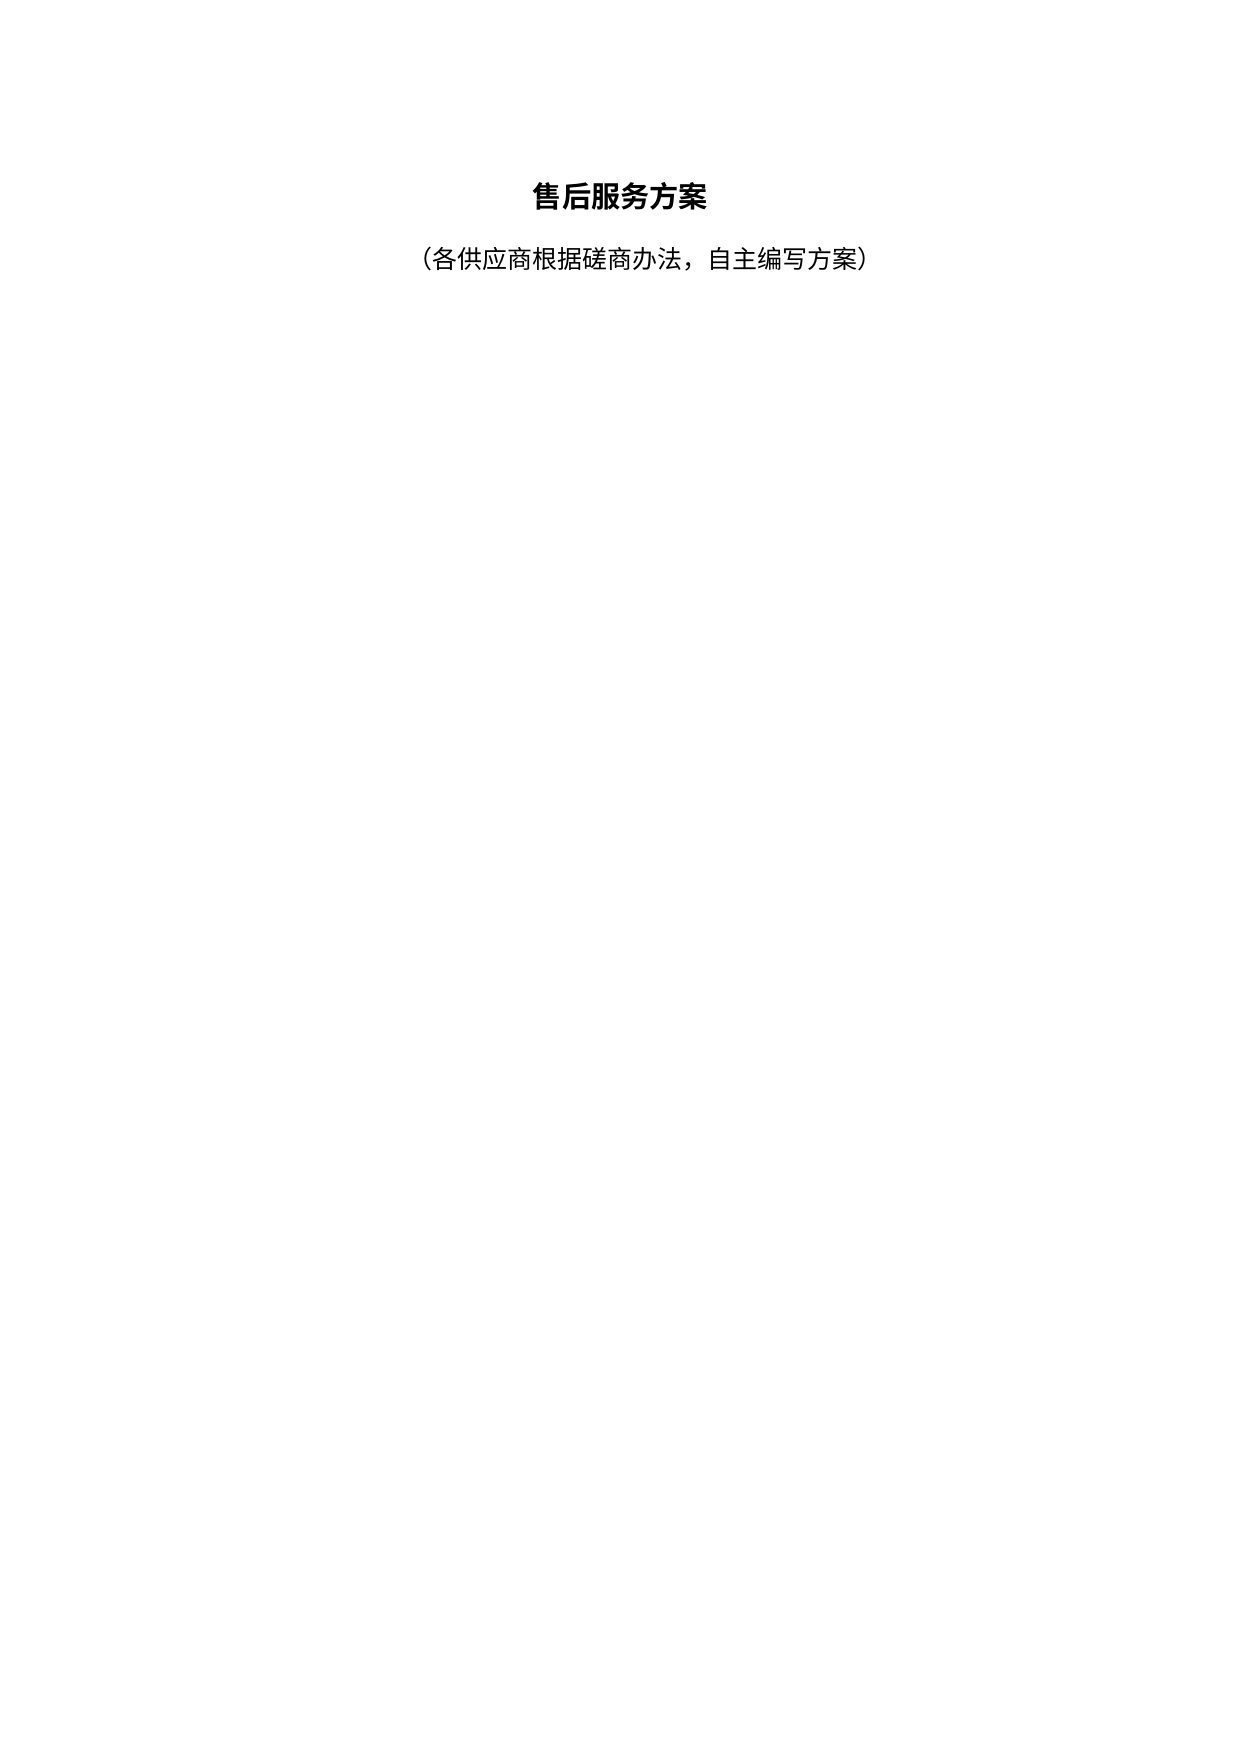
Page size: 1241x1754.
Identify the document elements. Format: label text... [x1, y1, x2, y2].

text （各供应商根据磋商办法，自主编写方案） [187, 239, 1053, 276]
text 售后服务方案 [187, 162, 1053, 227]
